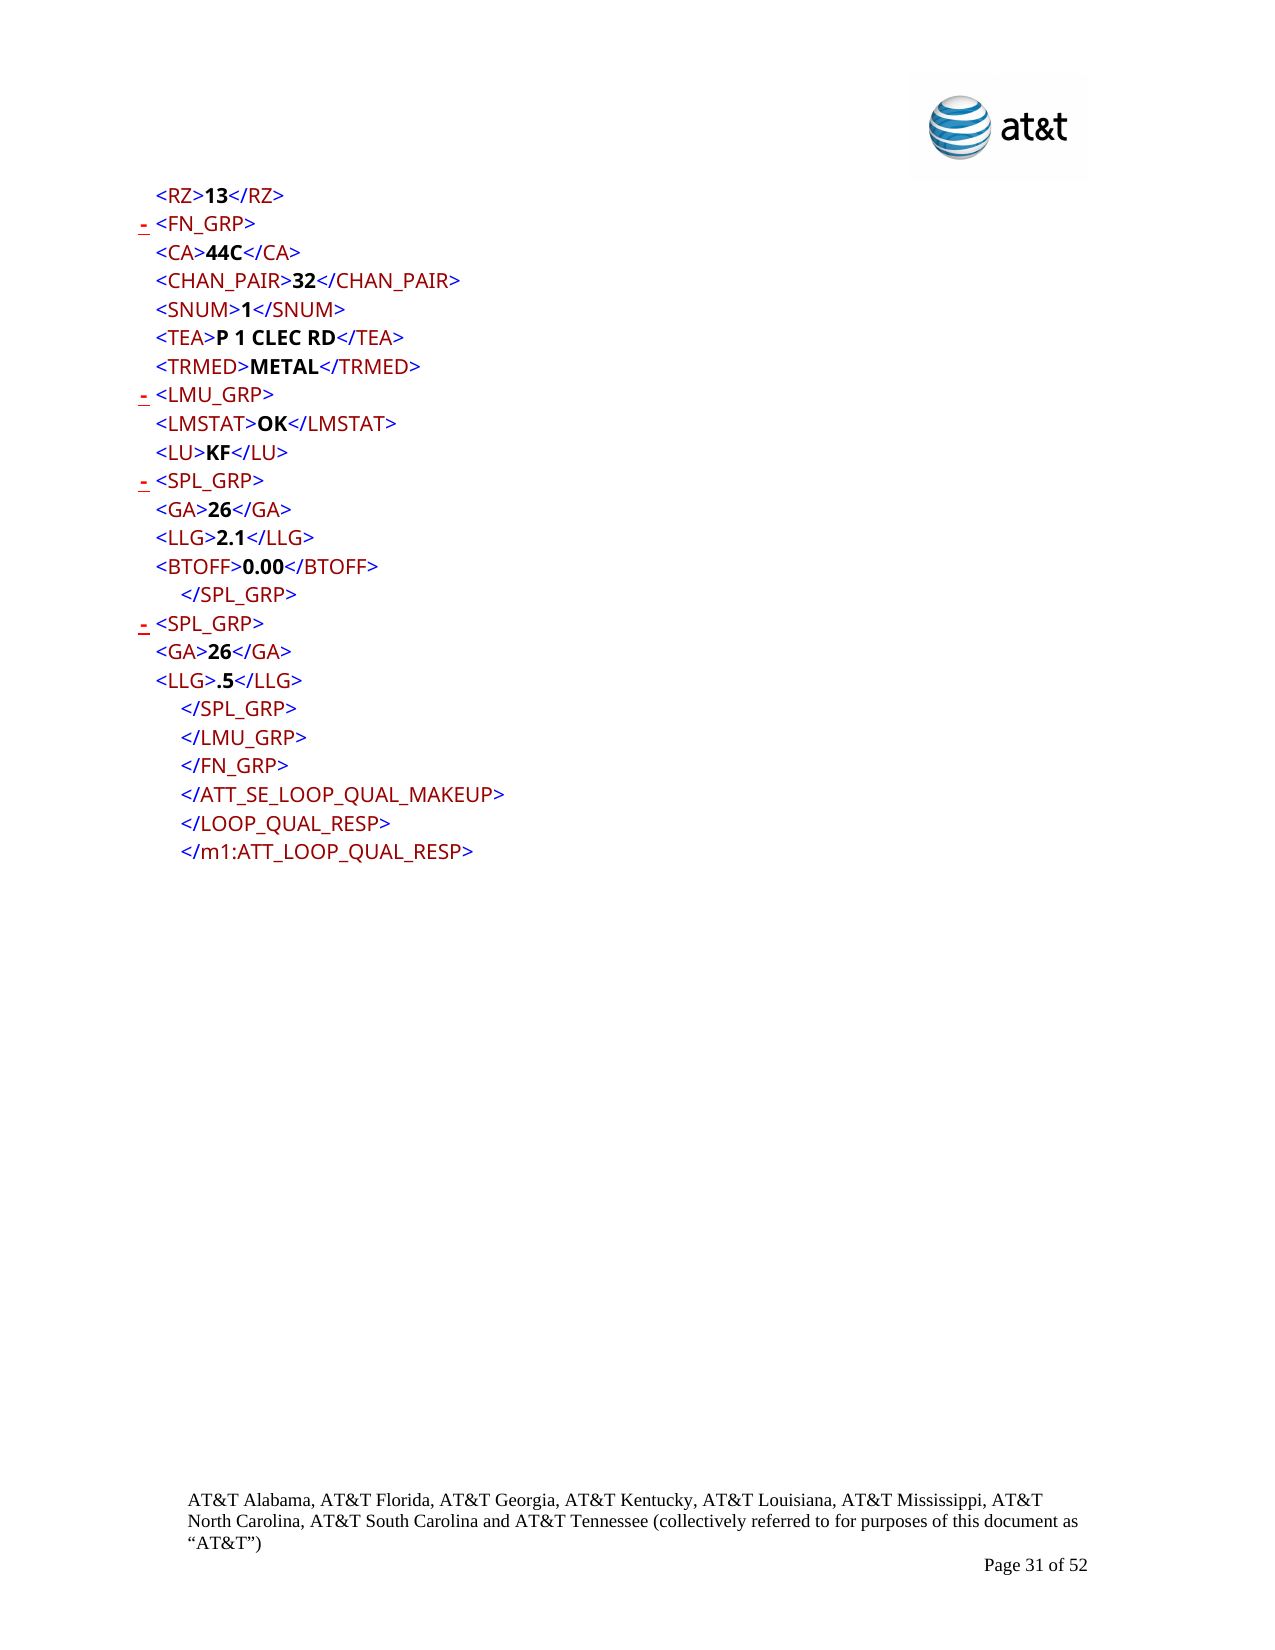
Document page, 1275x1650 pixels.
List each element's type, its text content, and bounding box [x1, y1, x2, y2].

text - <LMU_GRP> [137, 381, 1087, 409]
text - <SPL_GRP> [137, 466, 1087, 495]
text <BTOFF>0.00</BTOFF> [137, 552, 1087, 580]
text </FN_GRP> [162, 752, 1087, 780]
text <LLG>2.1</LLG> [137, 523, 1087, 552]
text <RZ>13</RZ> [137, 181, 1087, 209]
text </LOOP_QUAL_RESP> [162, 809, 1087, 837]
text - <SPL_GRP> [137, 609, 1087, 637]
text <LU>KF</LU> [137, 438, 1087, 466]
text </LMU_GRP> [162, 723, 1087, 752]
text <TRMED>METAL</TRMED> [137, 352, 1087, 381]
text </SPL_GRP> [162, 580, 1087, 609]
text <SNUM>1</SNUM> [137, 295, 1087, 323]
text <CA>44C</CA> [137, 238, 1087, 266]
text <LLG>.5</LLG> [137, 666, 1087, 694]
text </SPL_GRP> [162, 694, 1087, 723]
text <GA>26</GA> [137, 637, 1087, 666]
text <LMSTAT>OK</LMSTAT> [137, 409, 1087, 438]
text - <FN_GRP> [137, 209, 1087, 238]
picture [908, 74, 1088, 181]
text </ATT_SE_LOOP_QUAL_MAKEUP> [162, 780, 1087, 809]
text <TEA>P 1 CLEC RD</TEA> [137, 323, 1087, 352]
text <GA>26</GA> [137, 495, 1087, 523]
text <CHAN_PAIR>32</CHAN_PAIR> [137, 266, 1087, 295]
text </m1:ATT_LOOP_QUAL_RESP> [162, 837, 1087, 866]
